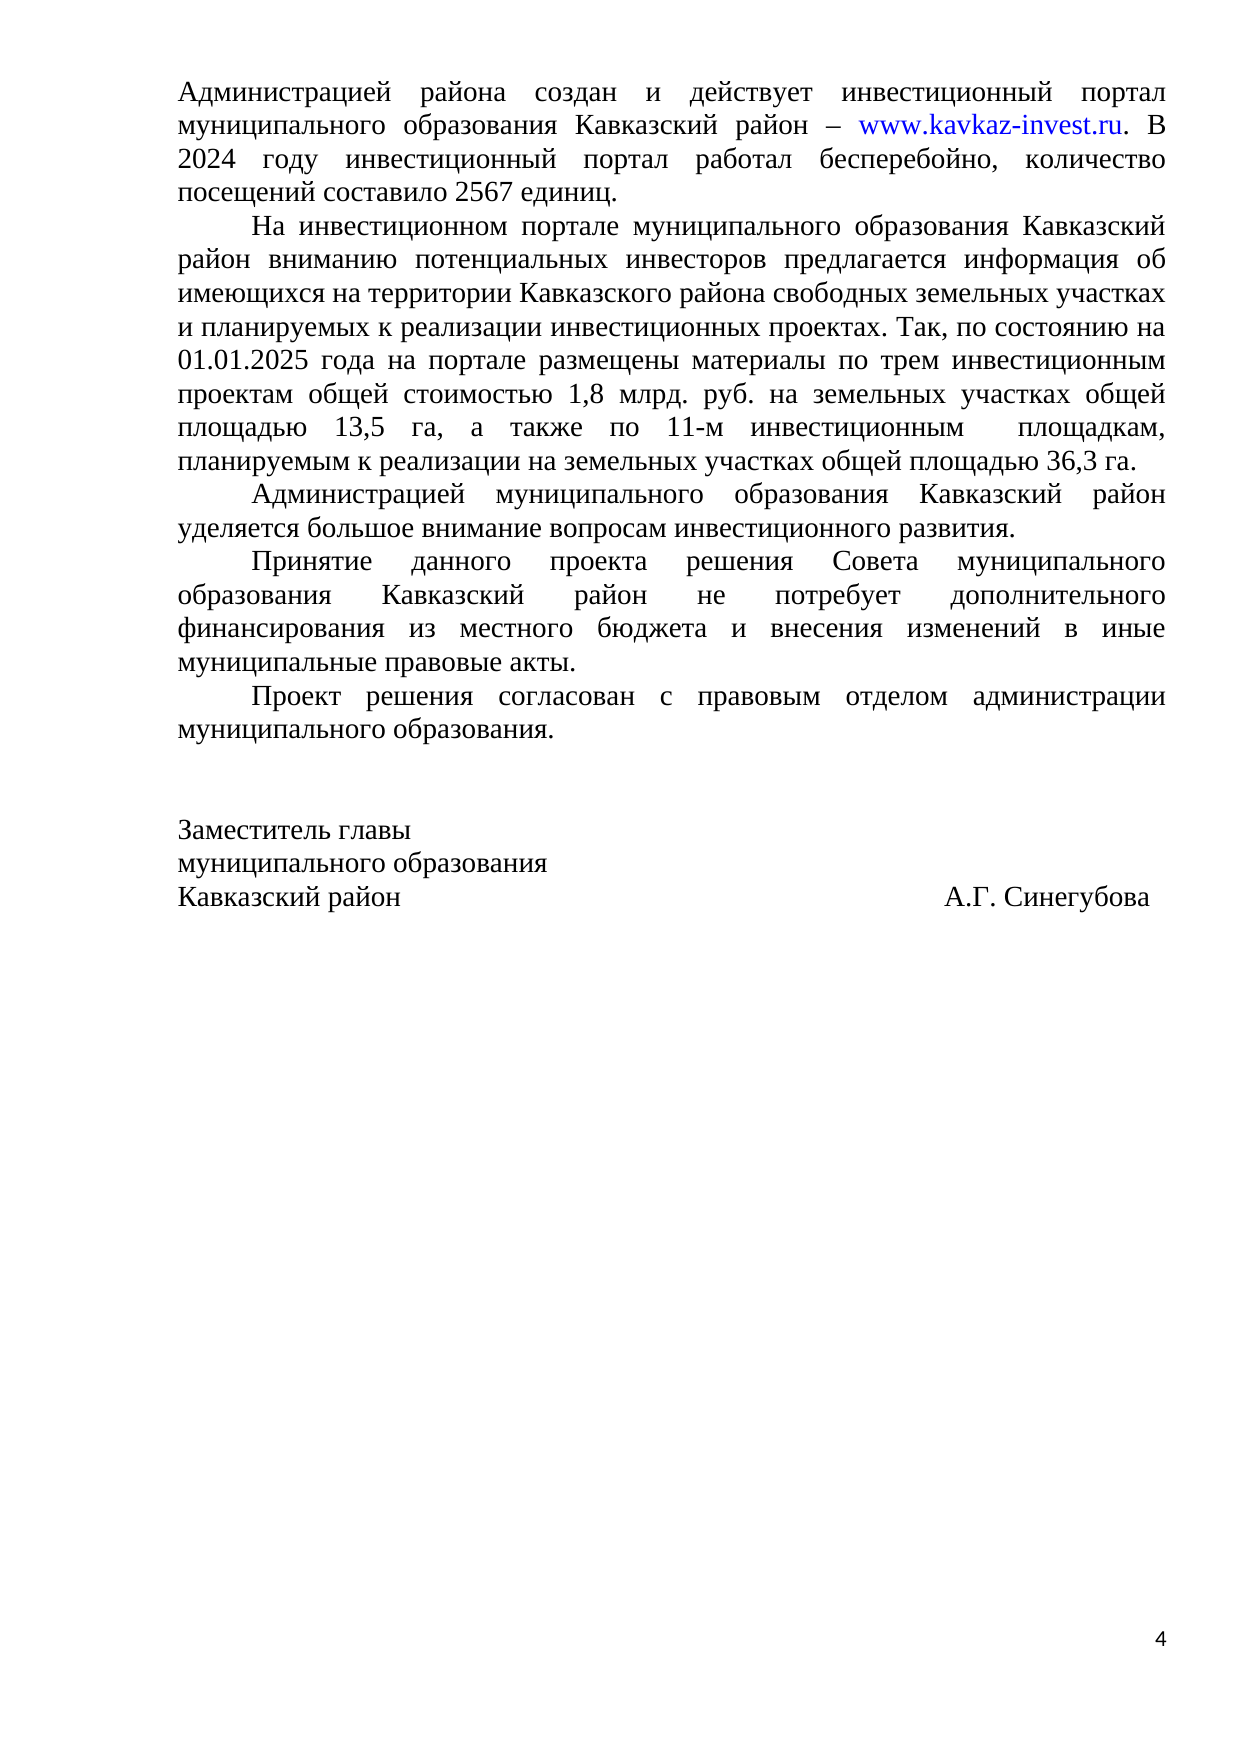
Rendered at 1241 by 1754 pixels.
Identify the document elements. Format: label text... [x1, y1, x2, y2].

text Заместитель главы муниципального образования Кавказский район А.Г. Синегубова [177, 812, 1167, 912]
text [177, 74, 1167, 208]
text Проект решения согласован с правовым отделом администрации муниципального образования. [177, 678, 1167, 745]
text Принятие данного проекта решения Совета муниципального образования Кавказский район не потребует дополнительного финансирования из местного бюджета и внесения изменений в иные муниципальные правовые акты. [177, 543, 1167, 678]
text На инвестиционном портале муниципального образования Кавказский район вниманию потенциальных инвесторов предлагается информация об имеющихся на территории Кавказского района свободных земельных участках и планируемых к реализации инвестиционных проектах. Так, по состоянию на 01.01.2025 года на портале размещены материалы по трем инвестиционным проектам общей стоимостью 1,8 млрд. руб. на земельных участках общей площадью 13,5 га, а также по 11-м инвестиционным площадкам, планируемым к реализации на земельных участках общей площадью 36,3 га. [177, 208, 1167, 476]
text Администрацией муниципального образования Кавказский район уделяется большое внимание вопросам инвестиционного развития. [177, 476, 1167, 543]
